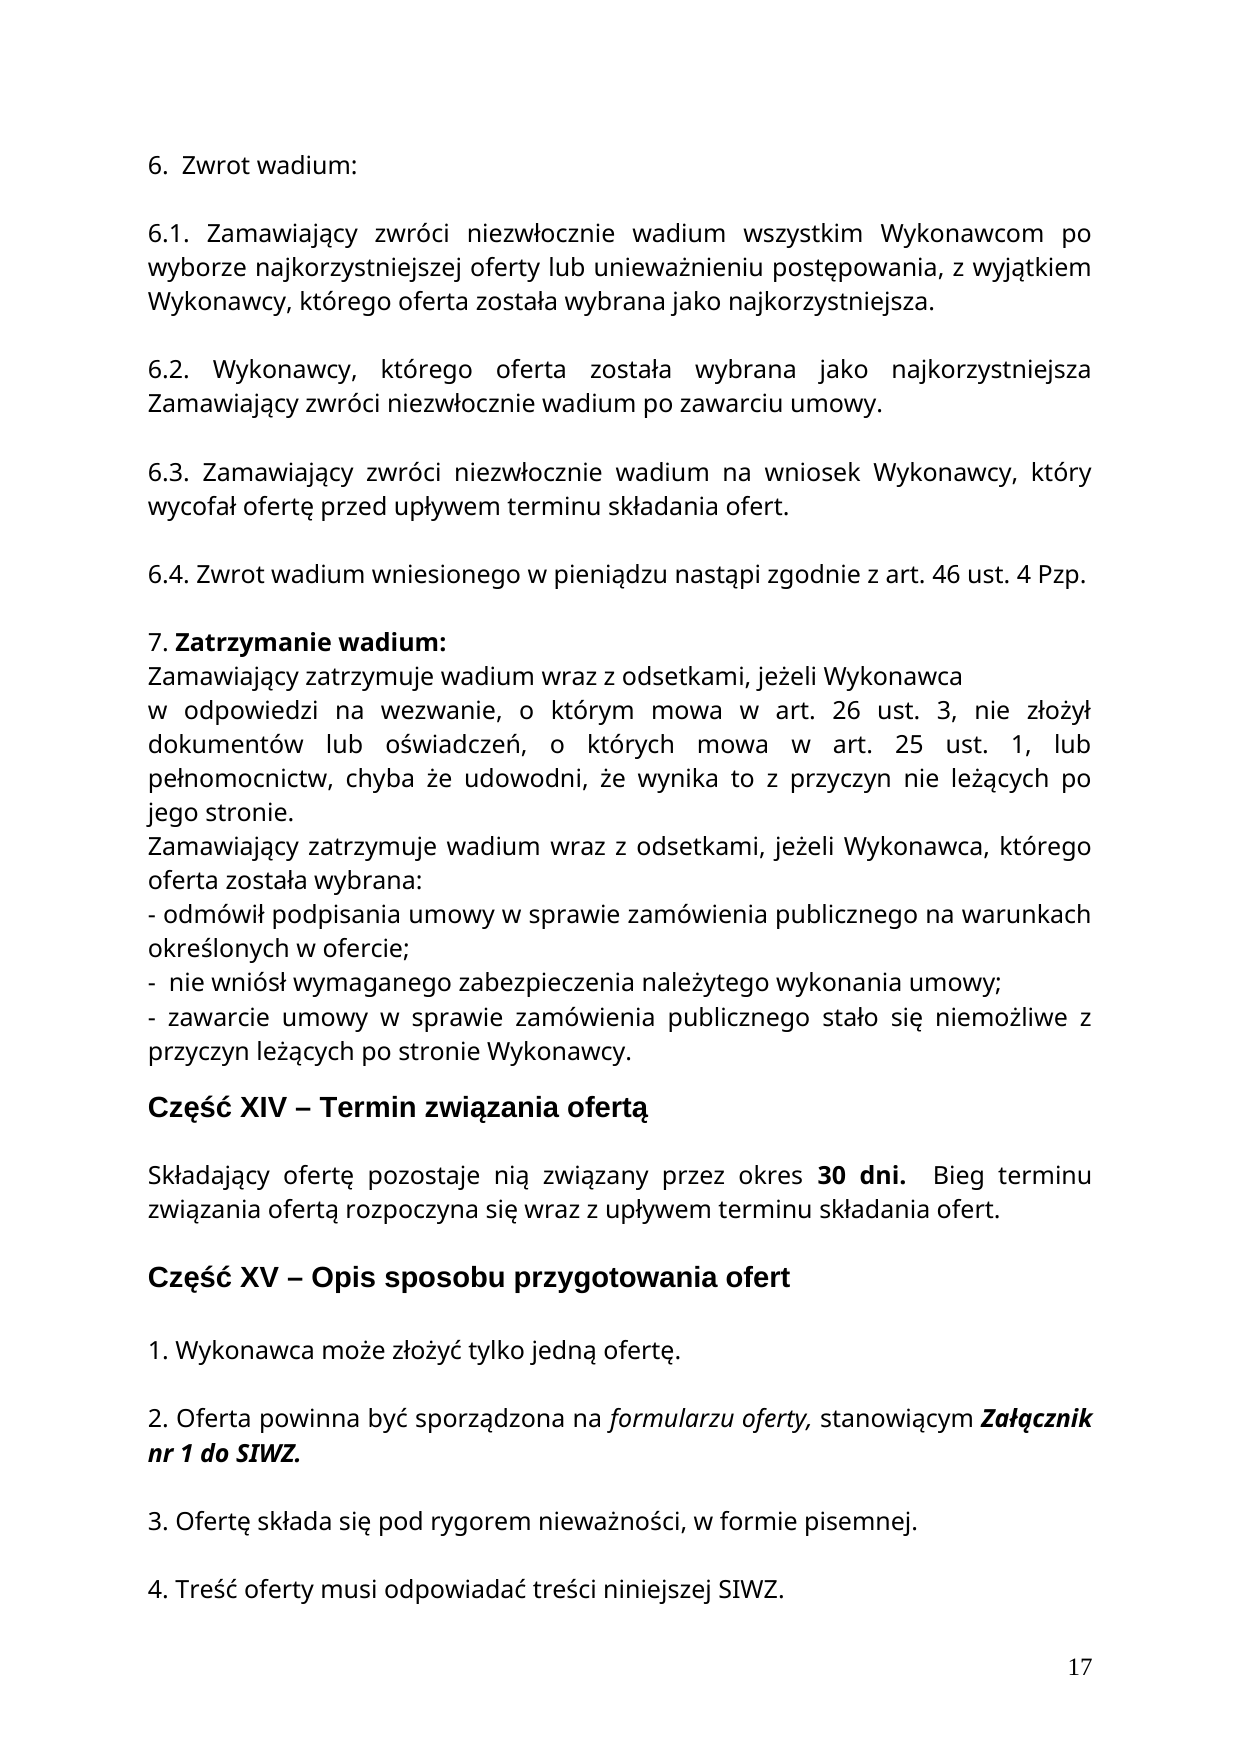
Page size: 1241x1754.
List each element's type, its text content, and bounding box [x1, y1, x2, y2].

text - zawarcie umowy w sprawie zamówienia publicznego stało się niemożliwe z przyczyn leżących po stronie Wykonawcy. [148, 999, 1093, 1067]
text 4. Treść oferty musi odpowiadać treści niniejszej SIWZ. [148, 1571, 1093, 1606]
text Zamawiający zatrzymuje wadium wraz z odsetkami, jeżeli Wykonawca [148, 658, 1093, 693]
text 6.2. Wykonawcy, którego oferta została wybrana jako najkorzystniejsza Zamawiający zwróci niezwłocznie wadium po zawarciu umowy. [148, 352, 1093, 420]
text - odmówił podpisania umowy w sprawie zamówienia publicznego na warunkach określonych w ofercie; [148, 897, 1093, 965]
text w odpowiedzi na wezwanie, o którym mowa w art. 26 ust. 3, nie złożył dokumentów lub oświadczeń, o których mowa w art. 25 ust. 1, lub pełnomocnictw, chyba że udowodni, że wynika to z przyczyn nie leżących po jego stronie. [148, 693, 1093, 829]
text - nie wniósł wymaganego zabezpieczenia należytego wykonania umowy; [148, 965, 1093, 999]
text 1. Wykonawca może złożyć tylko jedną ofertę. [148, 1333, 1093, 1367]
text 3. Ofertę składa się pod rygorem nieważności, w formie pisemnej. [148, 1503, 1093, 1537]
text 6.4. Zwrot wadium wniesionego w pieniądzu nastąpi zgodnie z art. 46 ust. 4 Pzp. [148, 556, 1093, 590]
subtitle Część XV – Opis sposobu przygotowania ofert [148, 1260, 1093, 1293]
text 6.1. Zamawiający zwróci niezwłocznie wadium wszystkim Wykonawcom po wyborze najkorzystniejszej oferty lub unieważnieniu postępowania, z wyjątkiem Wykonawcy, którego oferta została wybrana jako najkorzystniejsza. [148, 216, 1093, 318]
text 6. Zwrot wadium: [148, 148, 1093, 182]
subtitle Część XIV – Termin związania ofertą [148, 1090, 1093, 1123]
text 6.3. Zamawiający zwróci niezwłocznie wadium na wniosek Wykonawcy, który wycofał ofertę przed upływem terminu składania ofert. [148, 454, 1093, 522]
text 2. Oferta powinna być sporządzona na formularzu oferty, stanowiącym Załącznik nr 1 do SIWZ. [148, 1401, 1093, 1469]
text Zamawiający zatrzymuje wadium wraz z odsetkami, jeżeli Wykonawca, którego oferta została wybrana: [148, 829, 1093, 897]
text 7. Zatrzymanie wadium: [148, 624, 1093, 658]
text Składający ofertę pozostaje nią związany przez okres 30 dni. Bieg terminu związania ofertą rozpoczyna się wraz z upływem terminu składania ofert. [148, 1158, 1093, 1226]
